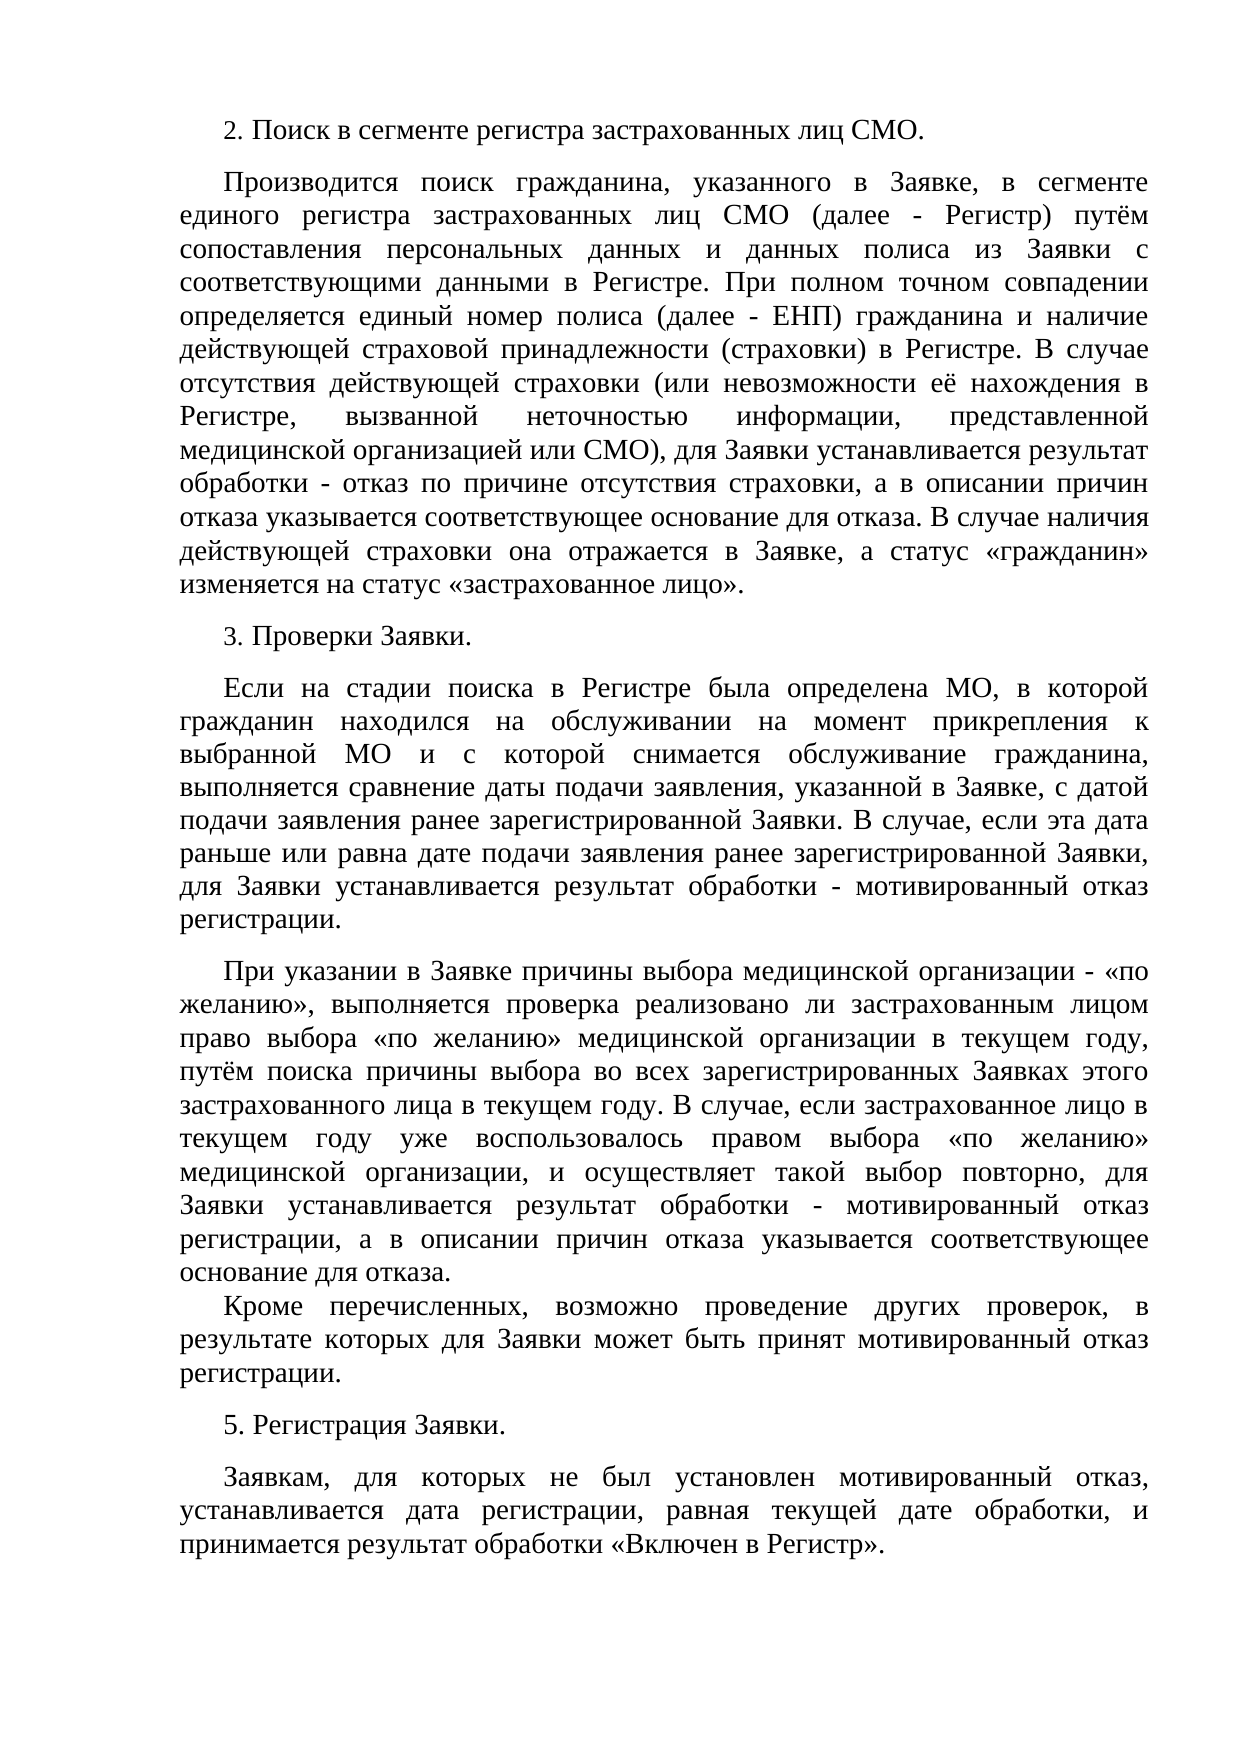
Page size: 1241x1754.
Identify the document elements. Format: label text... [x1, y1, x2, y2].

text 5. Регистрация Заявки. [179, 1413, 1152, 1440]
text Производится поиск гражданина, указанного в Заявке, в сегменте единого регистра застрахованных лиц СМО (далее - Регистр) путём сопоставления персональных данных и данных полиса из Заявки с соответствующими данными в Регистре. При полном точном совпадении определяется единый номер полиса (далее - ЕНП) гражданина и наличие действующей страховой принадлежности (страховки) в Регистре. В случае отсутствия действующей страховки (или невозможности её нахождения в Регистре, вызванной неточностью информации, представленной медицинской организацией или СМО), для Заявки устанавливается результат обработки - отказ по причине отсутствия страховки, а в описании причин отказа указывается соответствующее основание для отказа. В случае наличия действующей страховки она отражается в Заявке, а статус «гражданин» изменяется на статус «застрахованное лицо». [179, 164, 1149, 600]
text Заявкам, для которых не был установлен мотивированный отказ, устанавливается дата регистрации, равная текущей дате обработки, и принимается результат обработки «Включен в Регистр». [179, 1459, 1149, 1560]
list Поиск в сегменте регистра застрахованных лиц СМО. [179, 118, 1152, 145]
list Проверки Заявки. [179, 624, 1152, 651]
text При указании в Заявке причины выбора медицинской организации - «по желанию», выполняется проверка реализовано ли застрахованным лицом право выбора «по желанию» медицинской организации в текущем году, путём поиска причины выбора во всех зарегистрированных Заявках этого застрахованного лица в текущем году. В случае, если застрахованное лицо в текущем году уже воспользовалось правом выбора «по желанию» медицинской организации, и осуществляет такой выбор повторно, для Заявки устанавливается результат обработки - мотивированный отказ регистрации, а в описании причин отказа указывается соответствующее основание для отказа. [179, 953, 1149, 1289]
text Если на стадии поиска в Регистре была определена МО, в которой гражданин находился на обслуживании на момент прикрепления к выбранной МО и с которой снимается обслуживание гражданина, выполняется сравнение даты подачи заявления, указанной в Заявке, с датой подачи заявления ранее зарегистрированной Заявки. В случае, если эта дата раньше или равна дате подачи заявления ранее зарегистрированной Заявки, для Заявки устанавливается результат обработки - мотивированный отказ регистрации. [179, 671, 1149, 935]
text Кроме перечисленных, возможно проведение других проверок, в результате которых для Заявки может быть принят мотивированный отказ регистрации. [179, 1289, 1149, 1389]
